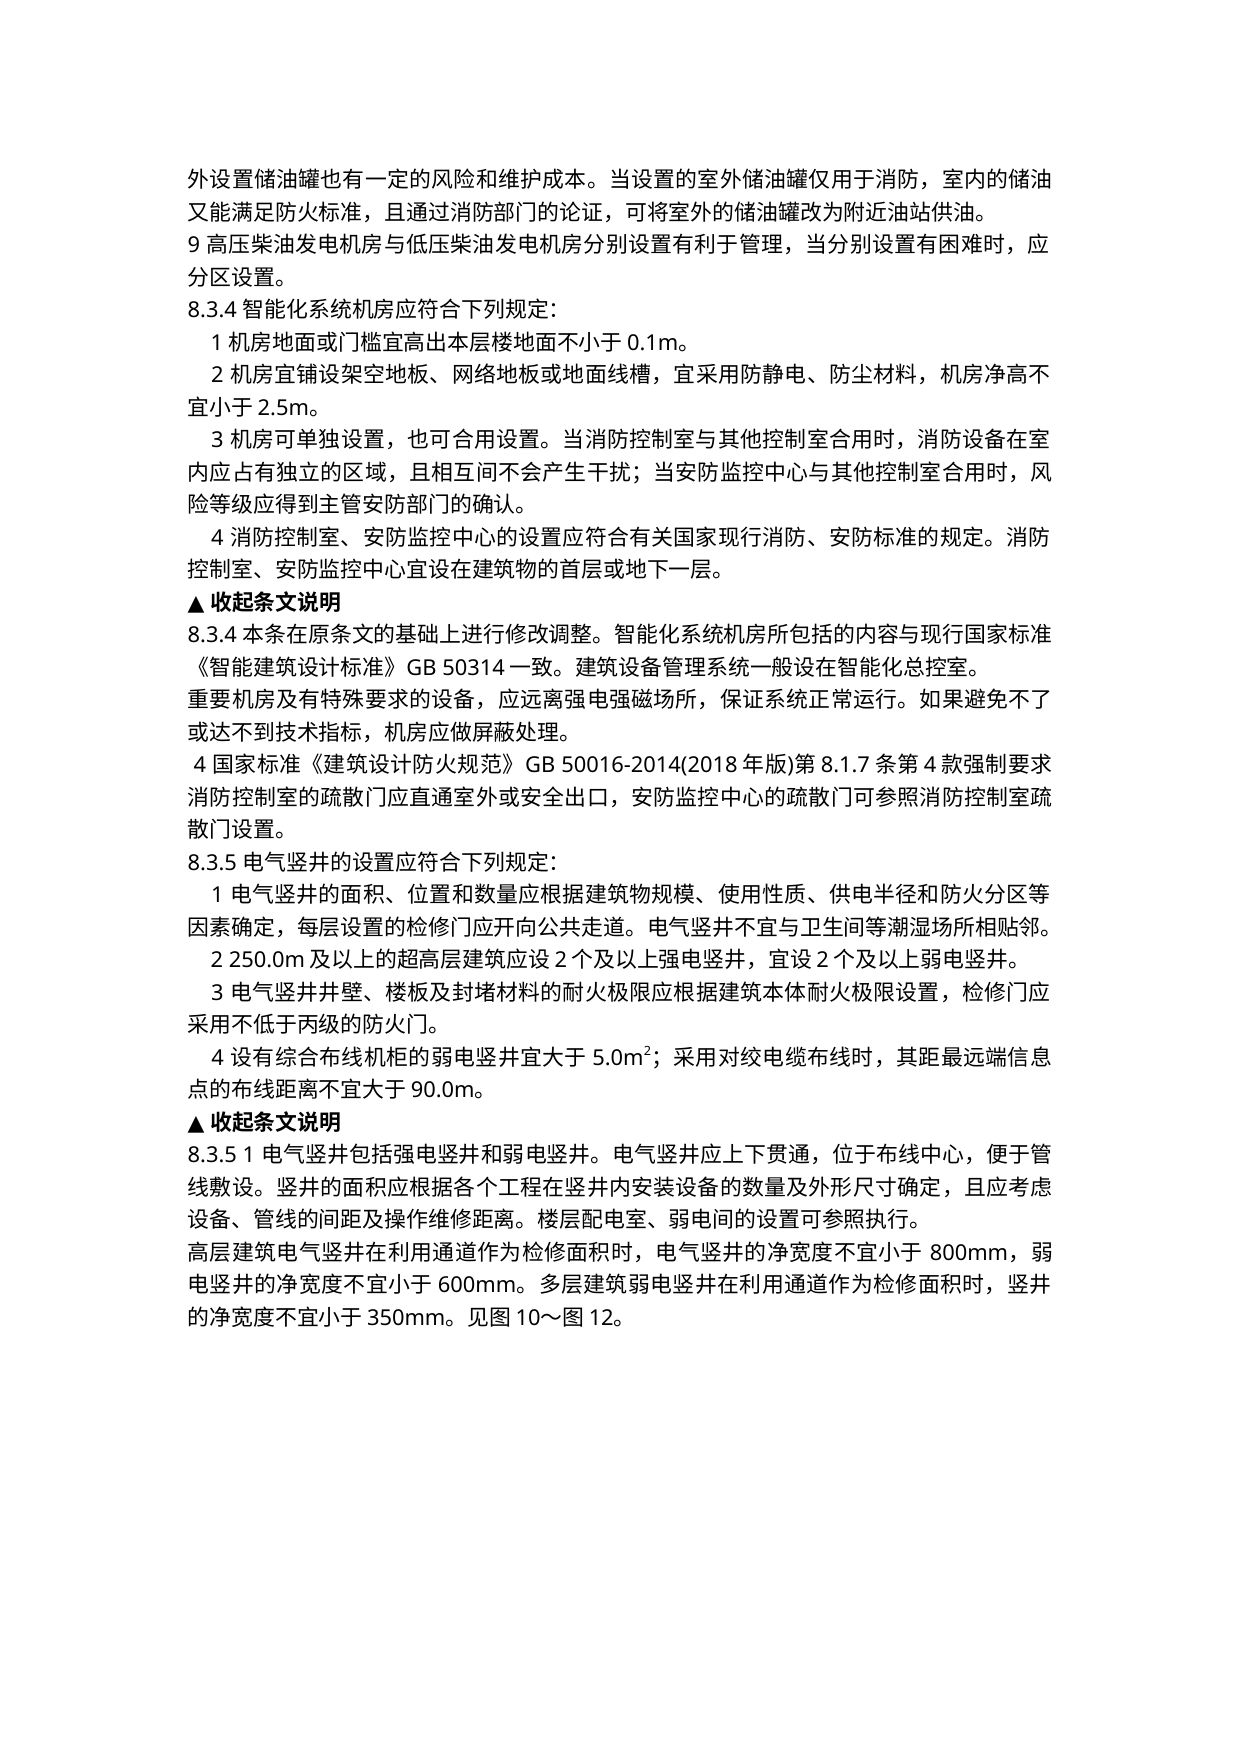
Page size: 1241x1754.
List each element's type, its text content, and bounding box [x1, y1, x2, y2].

text 4 消防控制室、安防监控中心的设置应符合有关国家现行消防、安防标准的规定。消防控制室、安防监控中心宜设在建筑物的首层或地下一层。 ▲ 收起条文说明 8.3.4 本条在原条文的基础上进行修改调整。智能化系统机房所包括的内容与现行国家标准《智能建筑设计标准》GB 50314一致。建筑设备管理系统一般设在智能化总控室。 重要机房及有特殊要求的设备，应远离强电强磁场所，保证系统正常运行。如果避免不了或达不到技术指标，机房应做屏蔽处理。 4 国家标准《建筑设计防火规范》GB 50016-2014(2018年版)第8.1.7条第4款强制要求消防控制室的疏散门应直通室外或安全出口，安防监控中心的疏散门可参照消防控制室疏散门设置。 [187, 519, 1053, 844]
text 1 电气竖井的面积、位置和数量应根据建筑物规模、使用性质、供电半径和防火分区等因素确定，每层设置的检修门应开向公共走道。电气竖井不宜与卫生间等潮湿场所相贴邻。 [187, 877, 1053, 942]
text 8.3.5 电气竖井的设置应符合下列规定： [187, 844, 1053, 877]
text 2 机房宜铺设架空地板、网络地板或地面线槽，宜采用防静电、防尘材料，机房净高不宜小于2.5m。 [187, 357, 1053, 422]
text 8.3.4 智能化系统机房应符合下列规定： [187, 292, 1053, 324]
text 3 机房可单独设置，也可合用设置。当消防控制室与其他控制室合用时，消防设备在室内应占有独立的区域，且相互间不会产生干扰；当安防监控中心与其他控制室合用时，风险等级应得到主管安防部门的确认。 [187, 422, 1053, 519]
text 2 250.0m及以上的超高层建筑应设2个及以上强电竖井，宜设2个及以上弱电竖井。 [187, 942, 1053, 974]
text 3 电气竖井井壁、楼板及封堵材料的耐火极限应根据建筑本体耐火极限设置，检修门应采用不低于丙级的防火门。 [187, 974, 1053, 1039]
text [187, 162, 1053, 292]
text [187, 1039, 1053, 1332]
text 1 机房地面或门槛宜高出本层楼地面不小于0.1m。 [187, 324, 1053, 357]
